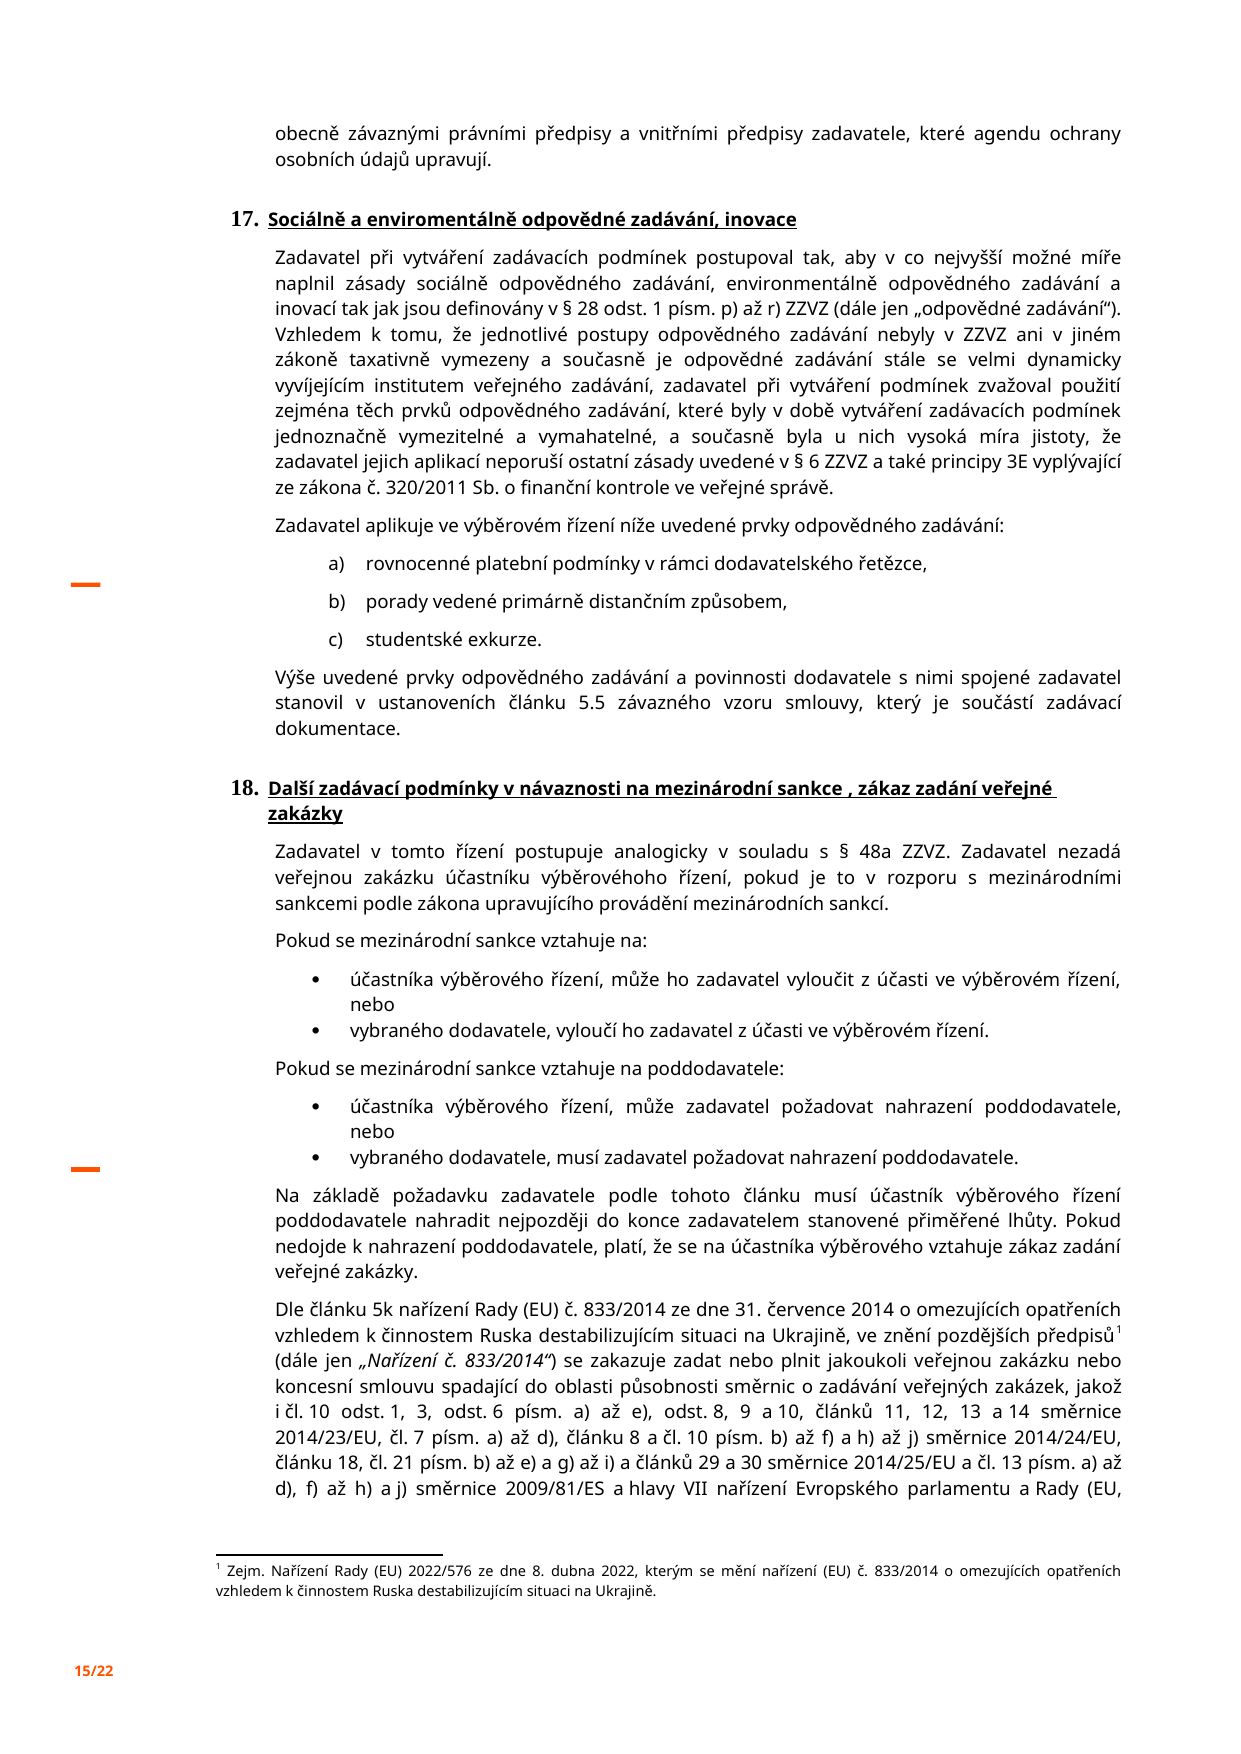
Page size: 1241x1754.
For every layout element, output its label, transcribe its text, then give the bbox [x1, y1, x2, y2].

text Zadavatel aplikuje ve výběrovém řízení níže uvedené prvky odpovědného zadávání: [275, 512, 1122, 537]
list porady vedené primárně distančním způsobem, [328, 588, 1122, 613]
list účastníka výběrového řízení, může ho zadavatel vyloučit z účasti ve výběrovém řízení, nebo [312, 966, 1122, 1017]
text Výše uvedené prvky odpovědného zadávání a povinnosti dodavatele s nimi spojené zadavatel stanovil v ustanoveních článku 5.5 závazného vzoru smlouvy, který je součástí zadávací dokumentace. [275, 664, 1122, 741]
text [275, 1297, 1122, 1501]
list Sociálně a enviromentálně odpovědné zadávání, inovace [230, 205, 1122, 232]
list rovnocenné platební podmínky v rámci dodavatelského řetězce, [328, 550, 1122, 576]
list studentské exkurze. [328, 626, 1122, 652]
text Na základě požadavku zadavatele podle tohoto článku musí účastník výběrového řízení poddodavatele nahradit nejpozději do konce zadavatelem stanovené přiměřené lhůty. Pokud nedojde k nahrazení poddodavatele, platí, že se na účastníka výběrového vztahuje zákaz zadání veřejné zakázky. [275, 1182, 1122, 1284]
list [245, 121, 1122, 172]
text Pokud se mezinárodní sankce vztahuje na: [275, 928, 1122, 953]
list vybraného dodavatele, vyloučí ho zadavatel z účasti ve výběrovém řízení. [312, 1017, 1122, 1042]
text Pokud se mezinárodní sankce vztahuje na poddodavatele: [275, 1055, 1122, 1080]
list účastníka výběrového řízení, může zadavatel požadovat nahrazení poddodavatele, nebo [312, 1093, 1122, 1144]
list vybraného dodavatele, musí zadavatel požadovat nahrazení poddodavatele. [312, 1144, 1122, 1169]
list Další zadávací podmínky v návaznosti na mezinárodní sankce , zákaz zadání veřejné zakázky [230, 774, 1122, 826]
text Zadavatel v tomto řízení postupuje analogicky v souladu s § 48a ZZVZ. Zadavatel nezadá veřejnou zakázku účastníku výběrovéhoho řízení, pokud je to v rozporu s mezinárodními sankcemi podle zákona upravujícího provádění mezinárodních sankcí. [275, 839, 1122, 915]
text Zadavatel při vytváření zadávacích podmínek postupoval tak, aby v co nejvyšší možné míře naplnil zásady sociálně odpovědného zadávání, environmentálně odpovědného zadávání a inovací tak jak jsou definovány v § 28 odst. 1 písm. p) až r) ZZVZ (dále jen „odpovědné zadávání“). Vzhledem k tomu, že jednotlivé postupy odpovědného zadávání nebyly v ZZVZ ani v jiném zákoně taxativně vymezeny a současně je odpovědné zadávání stále se velmi dynamicky vyvíjejícím institutem veřejného zadávání, zadavatel při vytváření podmínek zvažoval použití zejména těch prvků odpovědného zadávání, které byly v době vytváření zadávacích podmínek jednoznačně vymezitelné a vymahatelné, a současně byla u nich vysoká míra jistoty, že zadavatel jejich aplikací neporuší ostatní zásady uvedené v § 6 ZZVZ a také principy 3E vyplývající ze zákona č. 320/2011 Sb. o finanční kontrole ve veřejné správě. [275, 244, 1122, 499]
